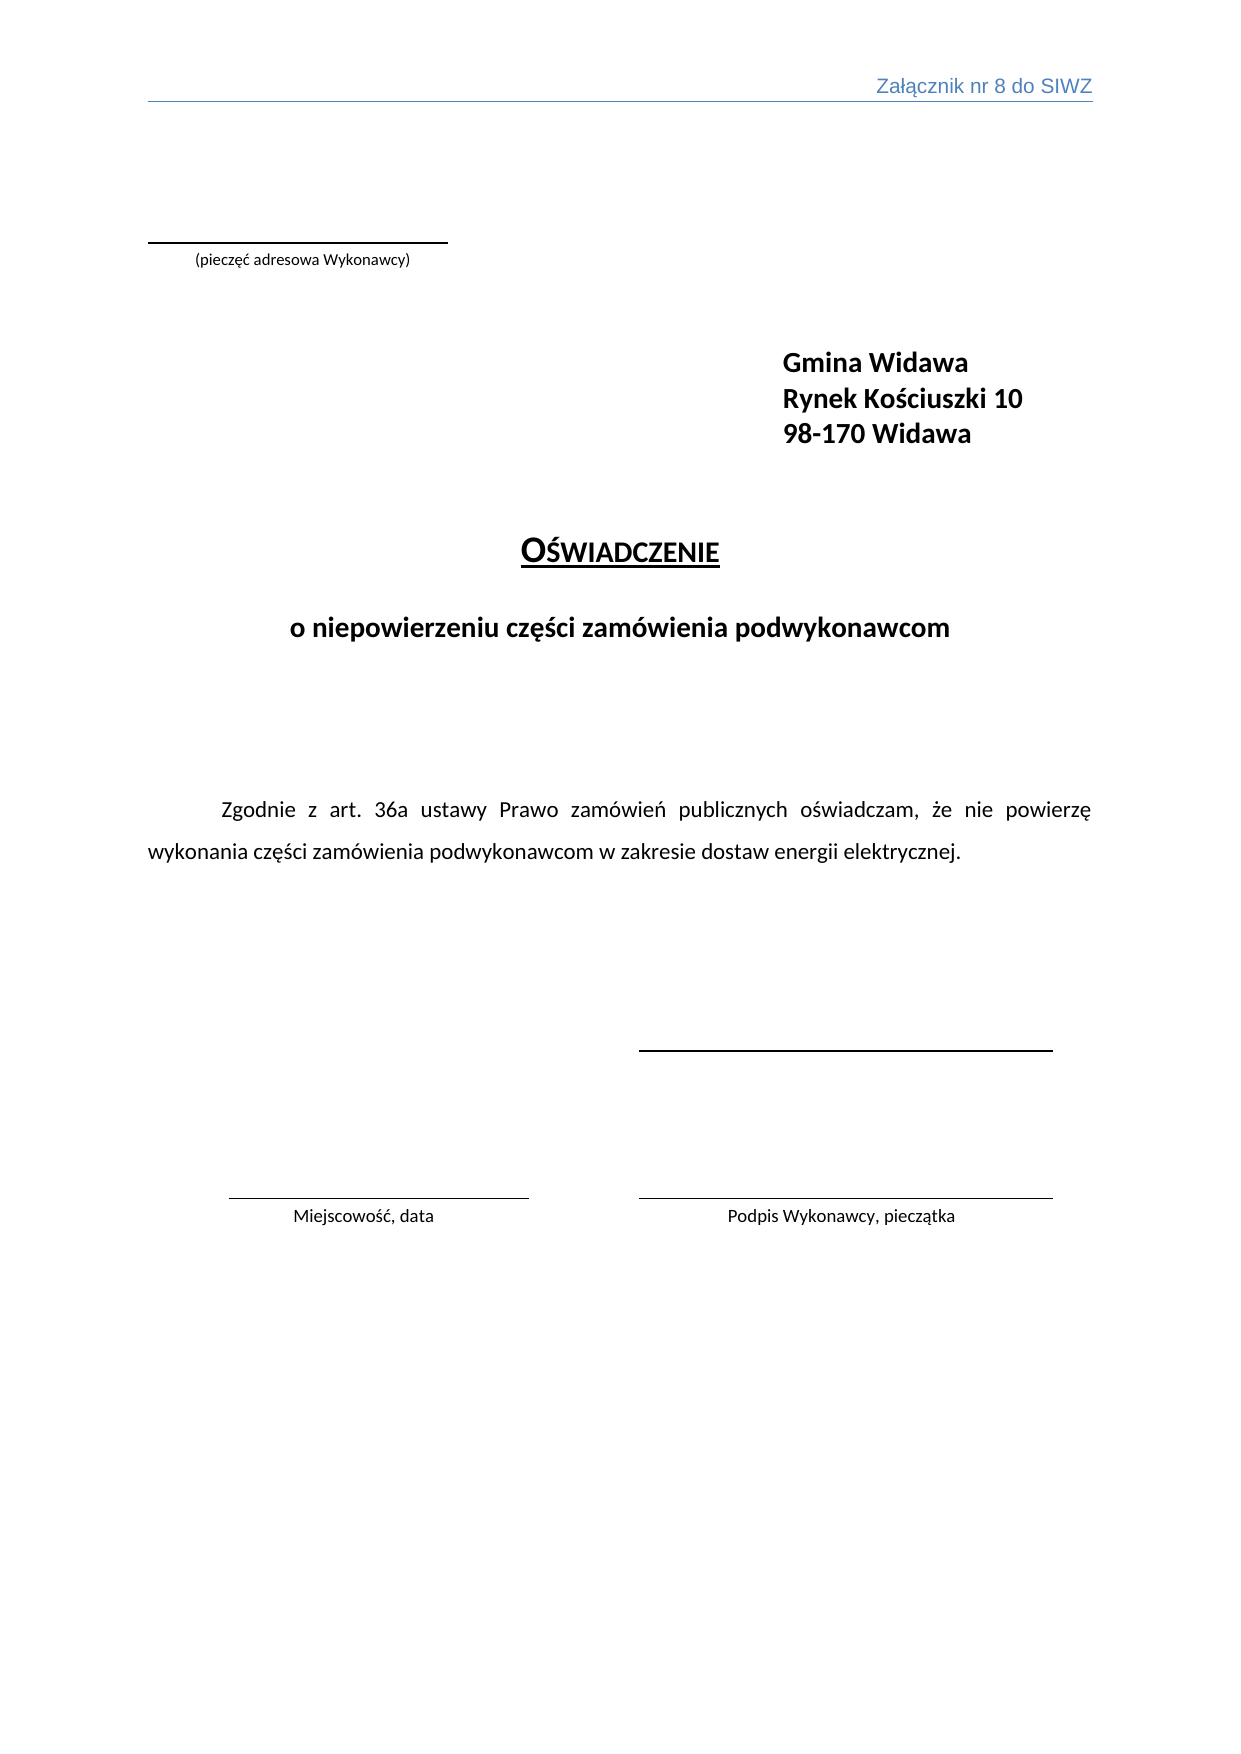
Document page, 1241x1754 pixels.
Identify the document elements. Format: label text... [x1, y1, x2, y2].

text o niepowierzeniu części zamówienia podwykonawcom [148, 609, 1093, 645]
text Rynek Kościuszki 10 [783, 380, 1093, 416]
table_cell Miejscowość, data [136, 1204, 591, 1301]
text 98-170 Widawa [783, 416, 1093, 451]
table_header [136, 1176, 591, 1204]
table_header [591, 1176, 1122, 1204]
table_cell Podpis Wykonawcy, pieczątka [591, 1204, 1122, 1301]
text Zgodnie z art. 36a ustawy Prawo zamówień publicznych oświadczam, że nie powierzę wykonania części zamówienia podwykonawcom w zakresie dostaw energii elektrycznej. [148, 795, 1093, 865]
text (pieczęć adresowa Wykonawcy) [148, 249, 458, 269]
text Gmina Widawa [783, 344, 1093, 380]
text Oświadczenie [148, 526, 1093, 572]
